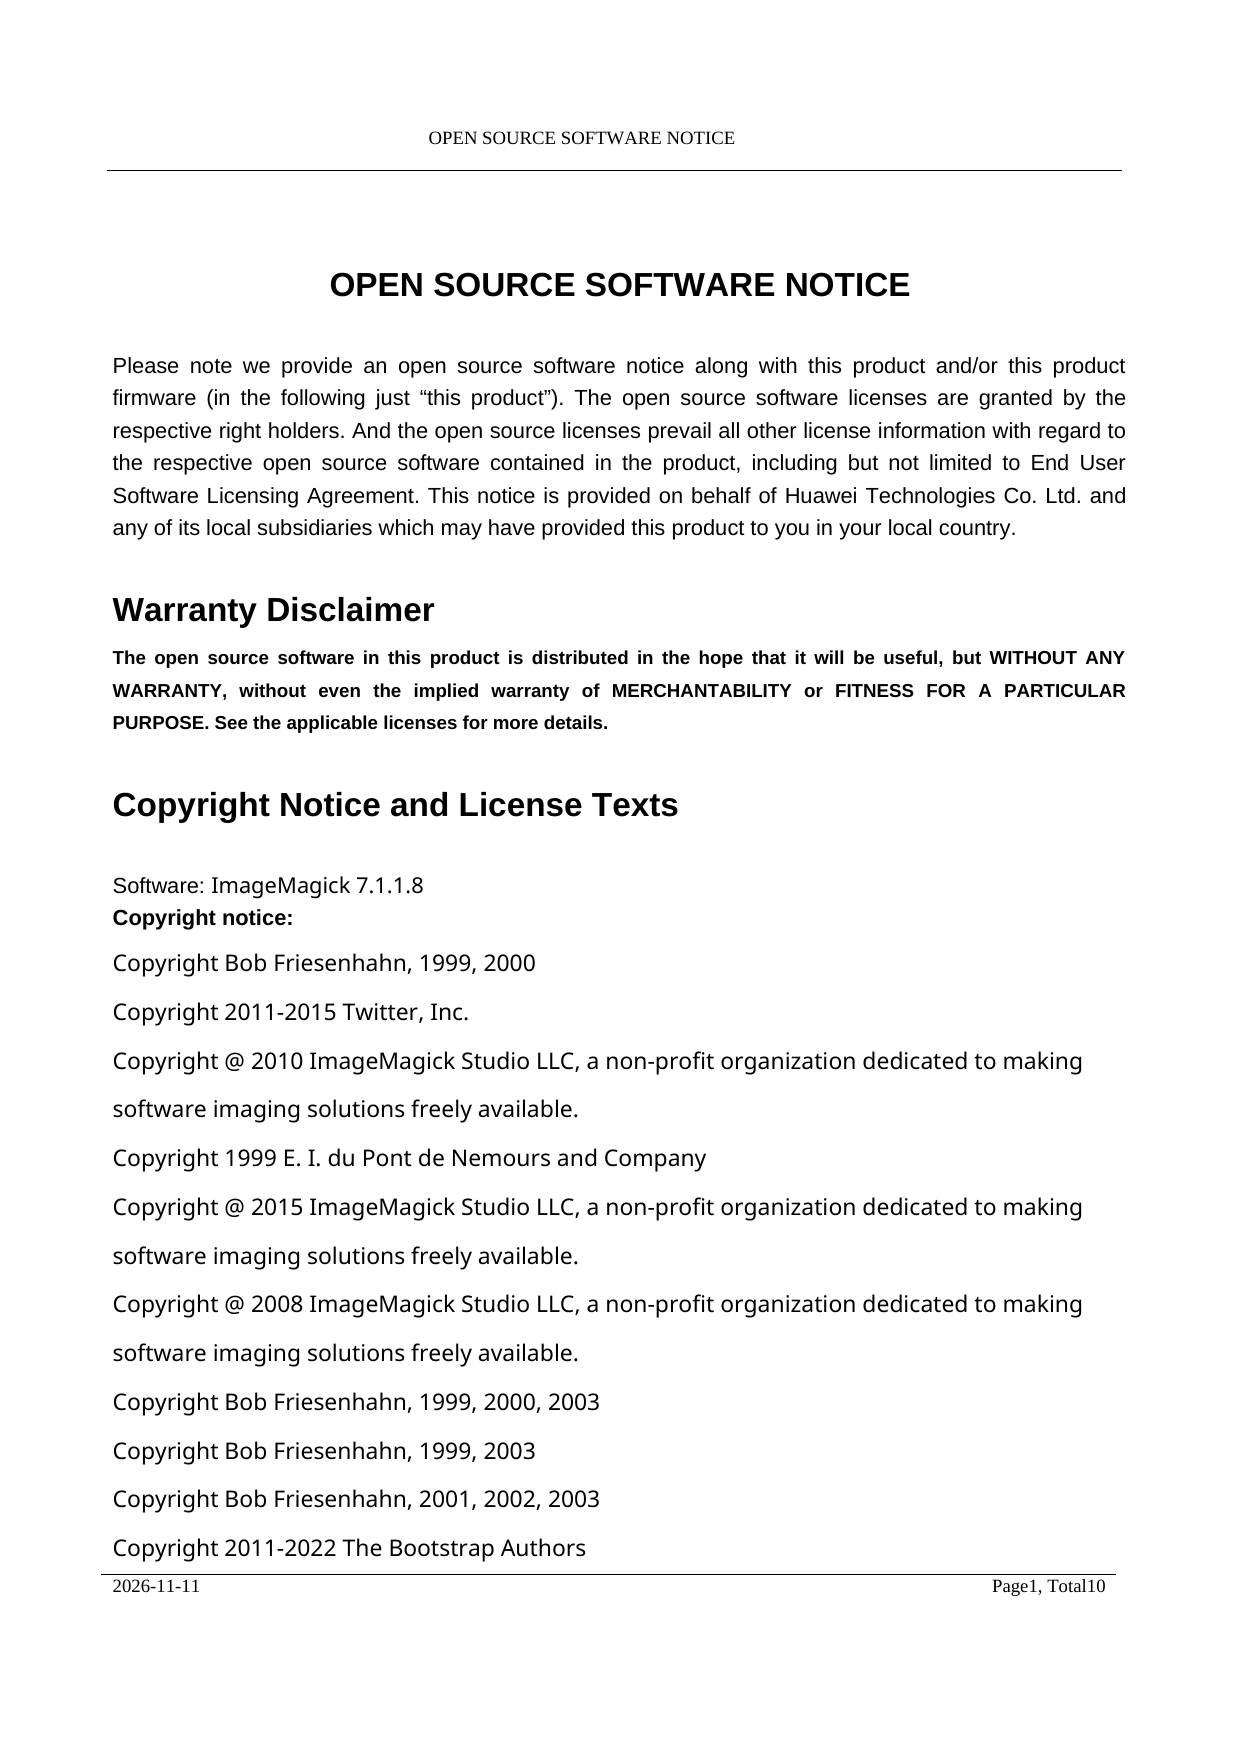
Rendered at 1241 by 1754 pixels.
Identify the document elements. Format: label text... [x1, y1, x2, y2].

text Copyright Notice and License Texts [112, 771, 1128, 836]
text The open source software in this product is distributed in the hope that it will be useful, but WITHOUT ANY WARRANTY, without even the implied warranty of MERCHANTABILITY or FITNESS FOR A PARTICULAR PURPOSE. See the applicable licenses for more details. [112, 641, 1128, 739]
text Software: ImageMagick 7.1.1.8 [112, 869, 1128, 901]
text OPEN SOURCE SOFTWARE NOTICE [112, 251, 1128, 316]
text Copyright notice: [112, 901, 1128, 934]
text Please note we provide an open source software notice along with this product and/or this product firmware (in the following just “this product”). The open source software licenses are granted by the respective right holders. And the open source licenses prevail all other license information with regard to the respective open source software contained in the product, including but not limited to End User Software Licensing Agreement. This notice is provided on behalf of Huawei Technologies Co. Ltd. and any of its local subsidiaries which may have provided this product to you in your local country. [112, 349, 1128, 544]
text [112, 947, 1128, 1564]
text Warranty Disclaimer [112, 576, 1128, 641]
